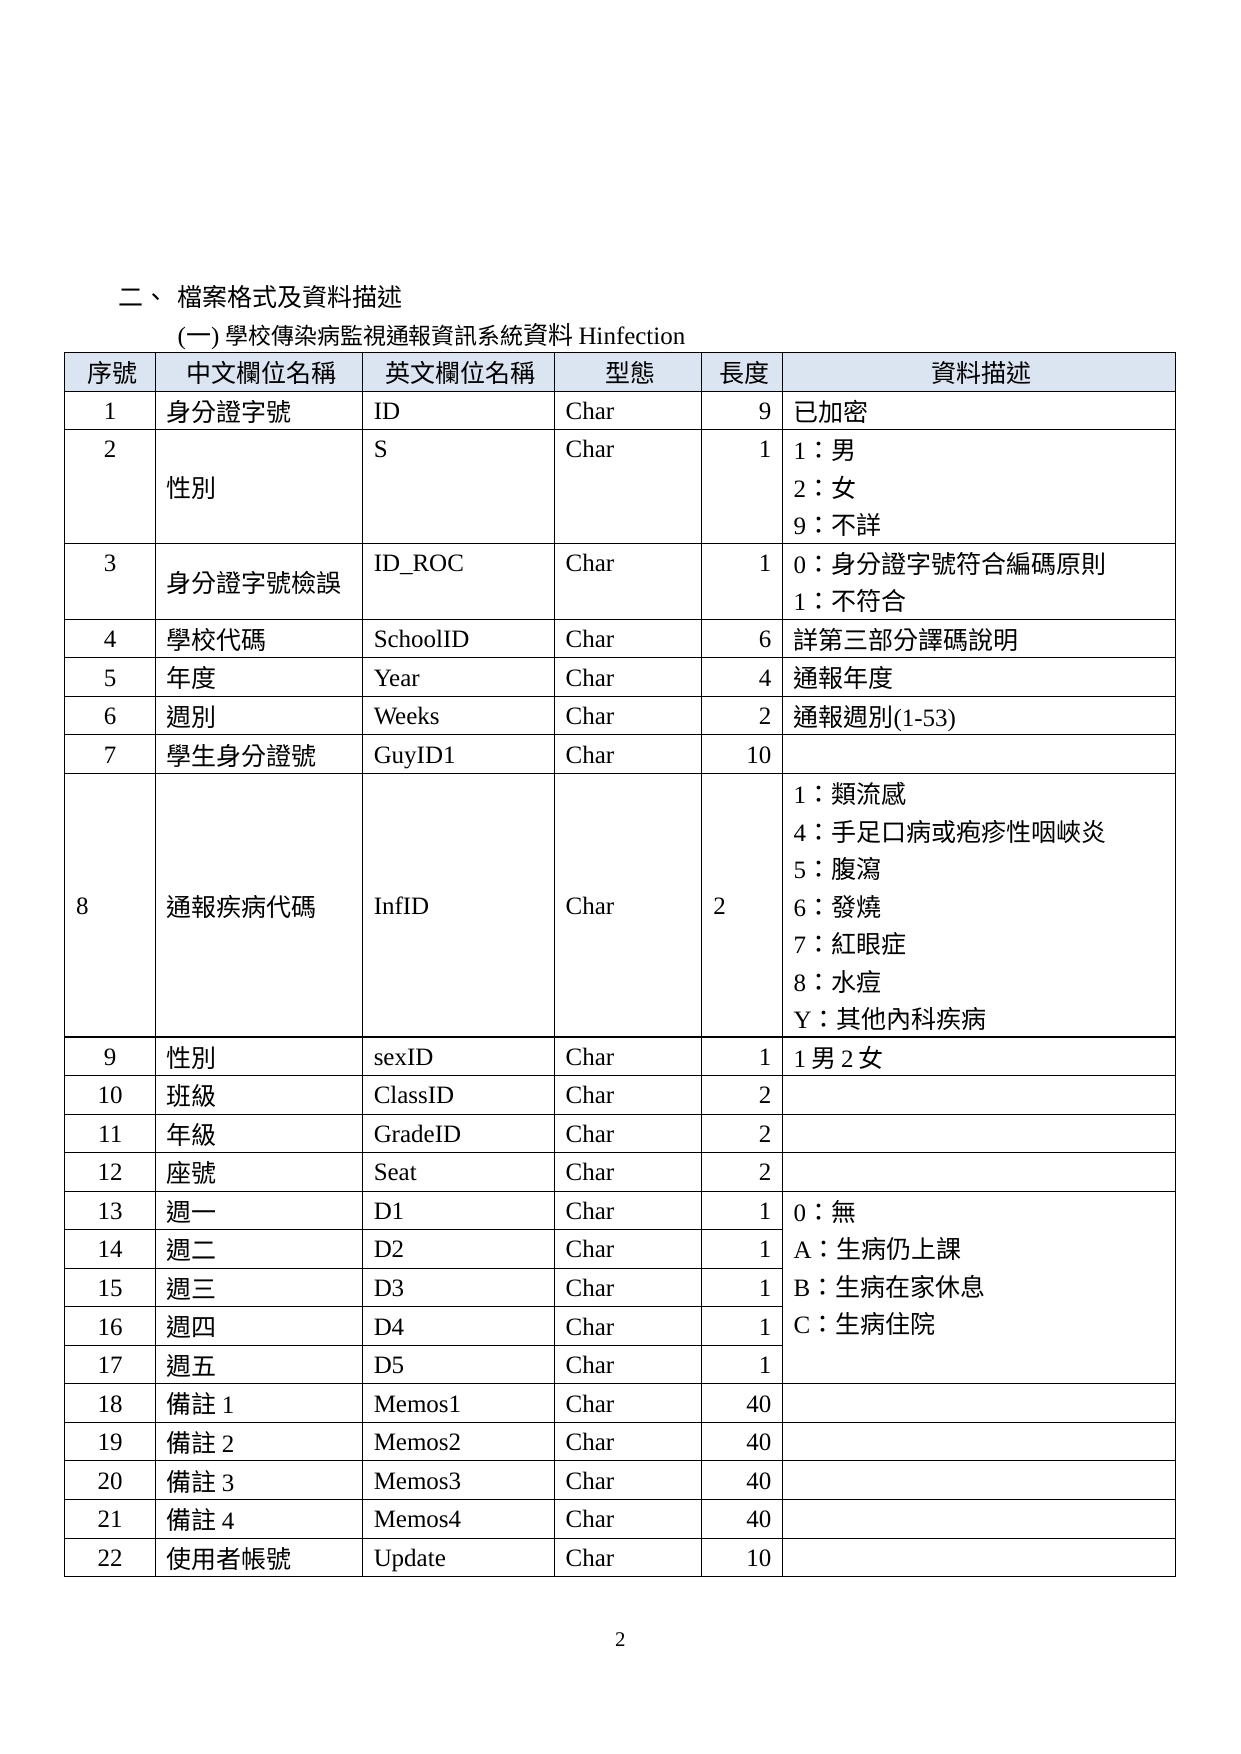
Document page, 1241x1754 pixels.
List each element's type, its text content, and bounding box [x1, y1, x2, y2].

table_cell 16 [65, 1307, 155, 1345]
table_cell Seat [363, 1153, 554, 1191]
table_cell 10 [702, 735, 782, 773]
table_cell 週二 [156, 1230, 362, 1268]
table_cell 班級 [156, 1076, 362, 1113]
table_cell Char [555, 658, 701, 696]
table_cell 通報疾病代碼 [156, 774, 362, 1036]
table_cell 40 [702, 1384, 782, 1422]
table_cell Memos2 [363, 1423, 554, 1460]
table_cell 使用者帳號 [156, 1539, 362, 1576]
table_cell 週一 [156, 1192, 362, 1229]
table_cell 週五 [156, 1346, 362, 1383]
table_cell Char [555, 697, 701, 734]
table_cell 19 [65, 1423, 155, 1460]
table_cell 1 [702, 1346, 782, 1383]
table_cell 22 [65, 1539, 155, 1576]
table_cell 1 [702, 430, 782, 543]
table_cell 1 [702, 1230, 782, 1268]
table_cell D1 [363, 1192, 554, 1229]
table_cell Char [555, 620, 701, 657]
table_cell 21 [65, 1500, 155, 1537]
table_header 型態 [555, 353, 701, 391]
table_cell Memos3 [363, 1461, 554, 1499]
table_cell 學校代碼 [156, 620, 362, 657]
table_cell 1 [702, 1192, 782, 1229]
table_cell 2 [702, 1153, 782, 1191]
table_cell sexID [363, 1038, 554, 1075]
table_cell 0：身分證字號符合編碼原則 1：不符合 [783, 544, 1175, 619]
table_cell 週三 [156, 1269, 362, 1306]
table_cell Update [363, 1539, 554, 1576]
table_cell GradeID [363, 1115, 554, 1152]
table_cell [783, 1076, 1175, 1113]
table_cell 18 [65, 1384, 155, 1422]
table_cell D3 [363, 1269, 554, 1306]
table_cell 1：男 2：女 9：不詳 [783, 430, 1175, 543]
table_cell 4 [702, 658, 782, 696]
table_cell Memos4 [363, 1500, 554, 1537]
table_cell Char [555, 1115, 701, 1152]
table_cell 備註2 [156, 1423, 362, 1460]
text (一) 學校傳染病監視通報資訊系統資料Hinfection [177, 314, 1122, 352]
list 檔案格式及資料描述 [118, 277, 1122, 314]
table_header 中文欄位名稱 [156, 353, 362, 391]
table_cell ID_ROC [363, 544, 554, 619]
table_cell 20 [65, 1461, 155, 1499]
table_cell 12 [65, 1153, 155, 1191]
table_cell 年級 [156, 1115, 362, 1152]
table_cell 週四 [156, 1307, 362, 1345]
table_cell Char [555, 735, 701, 773]
table_cell 1 [702, 544, 782, 619]
table_cell [783, 1500, 1175, 1537]
table_cell 13 [65, 1192, 155, 1229]
table_cell 40 [702, 1461, 782, 1499]
table_cell Char [555, 1230, 701, 1268]
table_cell Char [555, 1192, 701, 1229]
table_cell 通報週別(1-53) [783, 697, 1175, 734]
table_cell GuyID1 [363, 735, 554, 773]
table_cell 6 [65, 697, 155, 734]
table_header 資料描述 [783, 353, 1175, 391]
table_cell Char [555, 1076, 701, 1113]
table_cell Weeks [363, 697, 554, 734]
table_cell 8 [65, 774, 155, 1036]
table_cell D4 [363, 1307, 554, 1345]
table_cell 3 [65, 544, 155, 619]
table_cell Char [555, 1423, 701, 1460]
table_cell 已加密 [783, 392, 1175, 429]
table_cell 10 [702, 1539, 782, 1576]
table_cell 1 [702, 1038, 782, 1075]
table_cell 7 [65, 735, 155, 773]
table_cell [783, 735, 1175, 773]
table_cell 0：無 A：生病仍上課 B：生病在家休息 C：生病住院 [783, 1192, 1175, 1383]
table_cell 身分證字號 [156, 392, 362, 429]
table_cell 9 [702, 392, 782, 429]
table_cell 備註3 [156, 1461, 362, 1499]
table_cell 座號 [156, 1153, 362, 1191]
table_cell [783, 1539, 1175, 1576]
table_cell Memos1 [363, 1384, 554, 1422]
table_cell SchoolID [363, 620, 554, 657]
table_cell [783, 1461, 1175, 1499]
table_cell 15 [65, 1269, 155, 1306]
table_cell Year [363, 658, 554, 696]
table_cell Char [555, 392, 701, 429]
table_cell 身分證字號檢誤 [156, 544, 362, 619]
table_cell 2 [702, 1115, 782, 1152]
table_cell 2 [65, 430, 155, 543]
table_cell 學生身分證號 [156, 735, 362, 773]
table_cell Char [555, 1346, 701, 1383]
table_cell 14 [65, 1230, 155, 1268]
table_cell Char [555, 1500, 701, 1537]
table_cell [783, 1115, 1175, 1152]
table_cell ID [363, 392, 554, 429]
table_cell D5 [363, 1346, 554, 1383]
table_cell 10 [65, 1076, 155, 1113]
table_cell Char [555, 1038, 701, 1075]
table_cell [783, 1153, 1175, 1191]
table_cell [783, 1384, 1175, 1422]
table_cell [783, 1423, 1175, 1460]
table_cell Char [555, 544, 701, 619]
table_cell 9 [65, 1038, 155, 1075]
table_cell 4 [65, 620, 155, 657]
table_cell 詳第三部分譯碼說明 [783, 620, 1175, 657]
table_cell 通報年度 [783, 658, 1175, 696]
table_cell 性別 [156, 1038, 362, 1075]
table_cell Char [555, 1539, 701, 1576]
table_cell 年度 [156, 658, 362, 696]
table_cell Char [555, 1307, 701, 1345]
table_cell 備註1 [156, 1384, 362, 1422]
table_cell 11 [65, 1115, 155, 1152]
table_cell 性別 [156, 430, 362, 543]
table_cell 1 [702, 1307, 782, 1345]
table_cell InfID [363, 774, 554, 1036]
table_cell D2 [363, 1230, 554, 1268]
table_cell 2 [702, 1076, 782, 1113]
table_cell 6 [702, 620, 782, 657]
table_cell S [363, 430, 554, 543]
table_cell Char [555, 1384, 701, 1422]
table_cell 1 [702, 1269, 782, 1306]
table_cell Char [555, 1461, 701, 1499]
table_cell ClassID [363, 1076, 554, 1113]
table_cell 2 [702, 774, 782, 1036]
table_cell 週別 [156, 697, 362, 734]
table_cell 40 [702, 1423, 782, 1460]
table_cell Char [555, 430, 701, 543]
table_cell Char [555, 1153, 701, 1191]
table_cell 2 [702, 697, 782, 734]
table_header 序號 [65, 353, 155, 391]
table_cell 1：類流感 4：手足口病或疱疹性咽峽炎 5：腹瀉 6：發燒 7：紅眼症 8：水痘 Y：其他內科疾病 [783, 774, 1175, 1036]
table_cell 5 [65, 658, 155, 696]
table_cell Char [555, 1269, 701, 1306]
table_cell 1男2女 [783, 1038, 1175, 1075]
table_cell 17 [65, 1346, 155, 1383]
table_cell Char [555, 774, 701, 1036]
table_header 英文欄位名稱 [363, 353, 554, 391]
table_cell 備註4 [156, 1500, 362, 1537]
table_cell 40 [702, 1500, 782, 1537]
table_header 長度 [702, 353, 782, 391]
table_cell 1 [65, 392, 155, 429]
